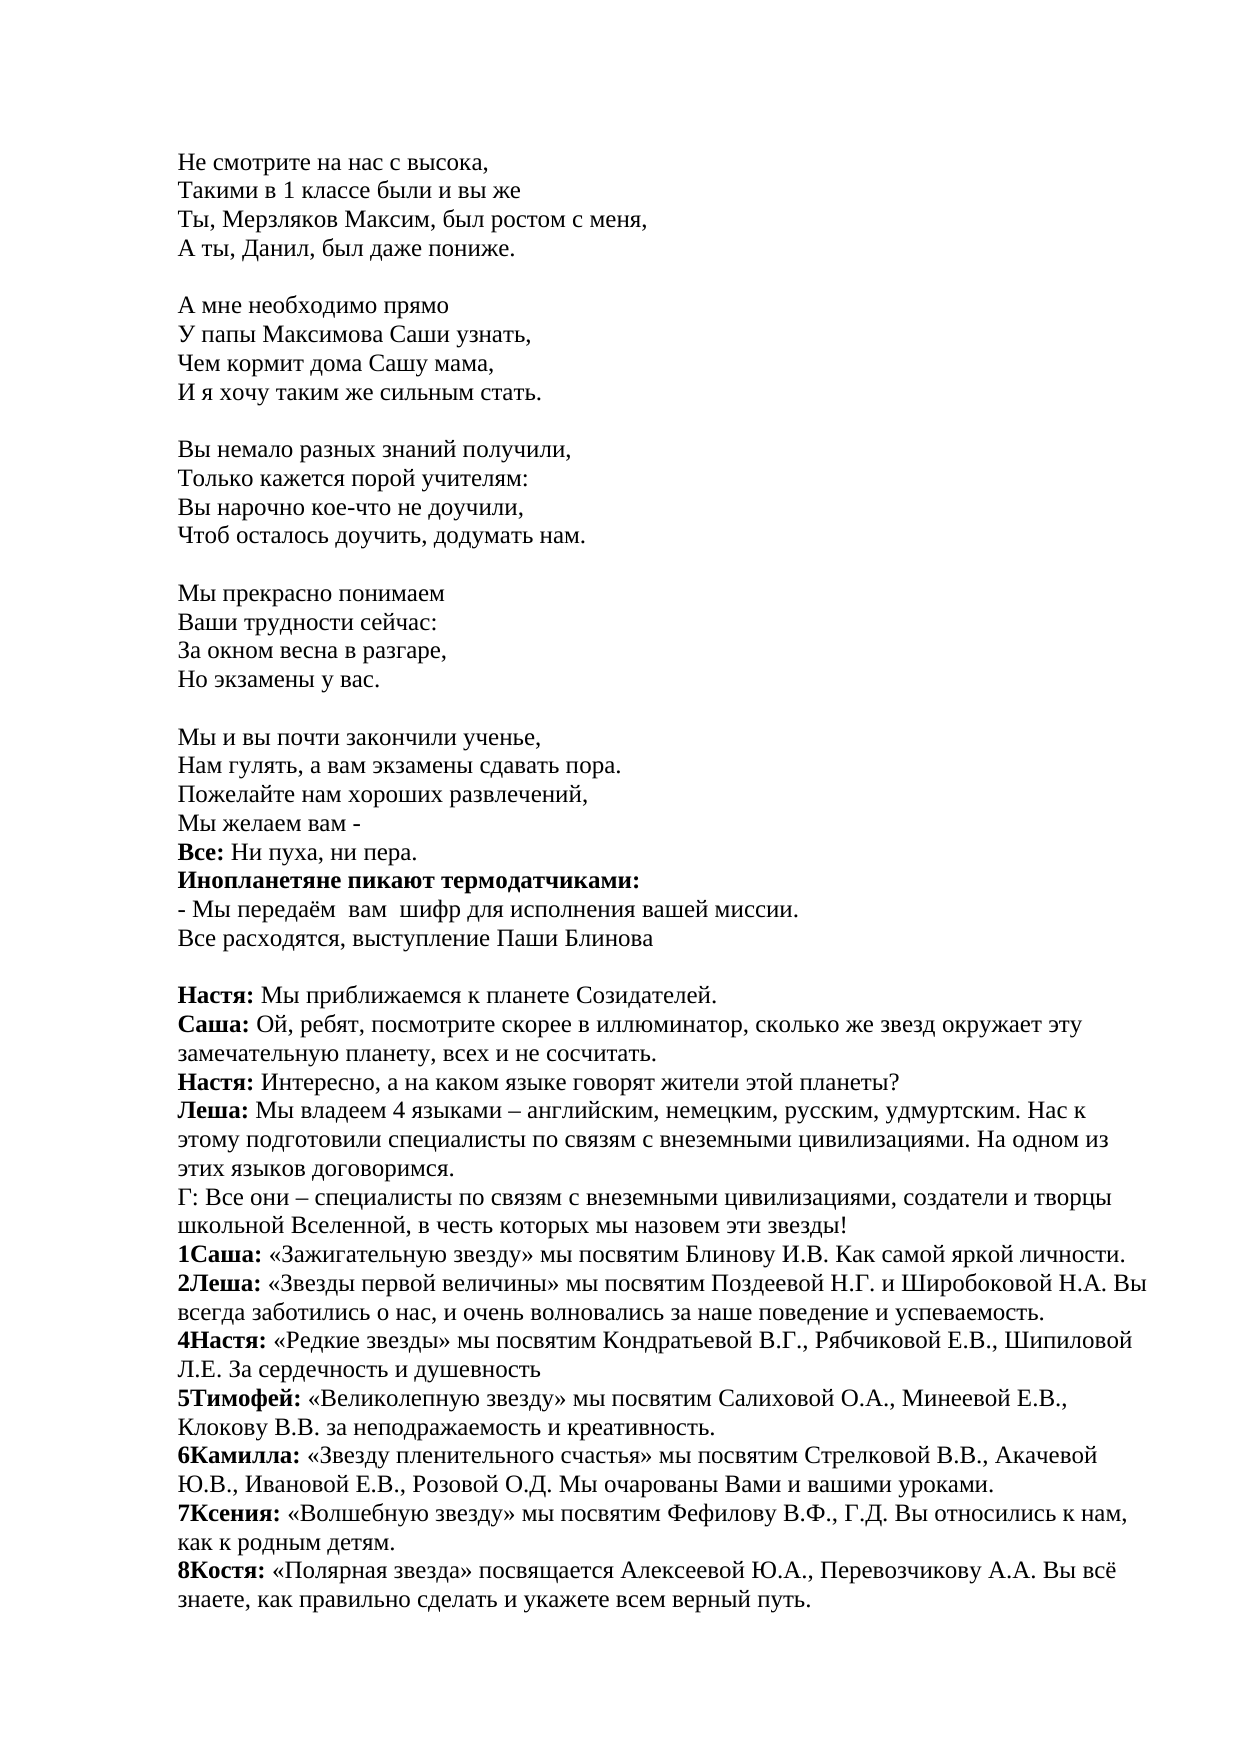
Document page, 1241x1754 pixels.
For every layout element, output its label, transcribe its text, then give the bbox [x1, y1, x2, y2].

text Чем кормит дома Сашу мама, [177, 348, 1152, 377]
text Не смотрите на нас с высока, [177, 147, 1152, 176]
text 4Настя: «Редкие звезды» мы посвятим Кондратьевой В.Г., Рябчиковой Е.В., Шипиловой Л.Е. За сердечность и душевность [177, 1326, 1152, 1383]
text Все расходятся, выступление Паши Блинова [177, 923, 1152, 952]
text Г: Все они – специалисты по связям с внеземными цивилизациями, создатели и творцы школьной Вселенной, в честь которых мы назовем эти звезды! [177, 1182, 1152, 1239]
text Только кажется порой учителям: [177, 463, 1152, 492]
text Такими в 1 классе были и вы же [177, 176, 1152, 204]
text Все: Ни пуха, ни пера. [177, 837, 1152, 866]
text Вы немало разных знаний получили, [177, 434, 1152, 463]
text Леша: Мы владеем 4 языками – английским, немецким, русским, удмуртским. Нас к этому подготовили специалисты по связям с внеземными цивилизациями. На одном из этих языков договоримся. [177, 1096, 1152, 1182]
text Нам гулять, а вам экзамены сдавать пора. [177, 751, 1152, 779]
text 6Камилла: «Звезду пленительного счастья» мы посвятим Стрелковой В.В., Акачевой Ю.В., Ивановой Е.В., Розовой О.Д. Мы очарованы Вами и вашими уроками. [177, 1441, 1152, 1498]
text 2Леша: «Звезды первой величины» мы посвятим Поздеевой Н.Г. и Широбоковой Н.А. Вы всегда заботились о нас, и очень волновались за наше поведение и успеваемость. [177, 1268, 1152, 1326]
text Ваши трудности сейчас: [177, 607, 1152, 636]
text Мы желаем вам - [177, 808, 1152, 837]
text 1Саша: «Зажигательную звезду» мы посвятим Блинову И.В. Как самой яркой личности. [177, 1239, 1152, 1268]
text За окном весна в разгаре, [177, 636, 1152, 664]
text А мне необходимо прямо [177, 291, 1152, 319]
text 8Костя: «Полярная звезда» посвящается Алексеевой Ю.А., Перевозчикову А.А. Вы всё знаете, как правильно сделать и укажете всем верный путь. [177, 1556, 1152, 1613]
text Инопланетяне пикают термодатчиками: [177, 866, 1152, 894]
text Пожелайте нам хороших развлечений, [177, 779, 1152, 808]
text Настя: Интересно, а на каком языке говорят жители этой планеты? [177, 1067, 1152, 1096]
text Вы нарочно кое-что не доучили, [177, 492, 1152, 521]
text А ты, Данил, был даже пониже. [177, 233, 1152, 262]
text 7Ксения: «Волшебную звезду» мы посвятим Фефилову В.Ф., Г.Д. Вы относились к нам, как к родным детям. [177, 1498, 1152, 1556]
text И я хочу таким же сильным стать. [177, 377, 1152, 406]
text Чтоб осталось доучить, додумать нам. [177, 521, 1152, 549]
text У папы Максимова Саши узнать, [177, 319, 1152, 348]
text Ты, Мерзляков Максим, был ростом с меня, [177, 204, 1152, 233]
text Настя: Мы приближаемся к планете Созидателей. [177, 981, 1152, 1009]
text Мы прекрасно понимаем [177, 578, 1152, 607]
text Но экзамены у вас. [177, 664, 1152, 693]
text - Мы передаём вам шифр для исполнения вашей миссии. [177, 894, 1152, 923]
text 5Тимофей: «Великолепную звезду» мы посвятим Салиховой О.А., Минеевой Е.В., Клокову В.В. за неподражаемость и креативность. [177, 1383, 1152, 1441]
text Саша: Ой, ребят, посмотрите скорее в иллюминатор, сколько же звезд окружает эту замечательную планету, всех и не сосчитать. [177, 1009, 1152, 1067]
text Мы и вы почти закончили ученье, [177, 722, 1152, 751]
